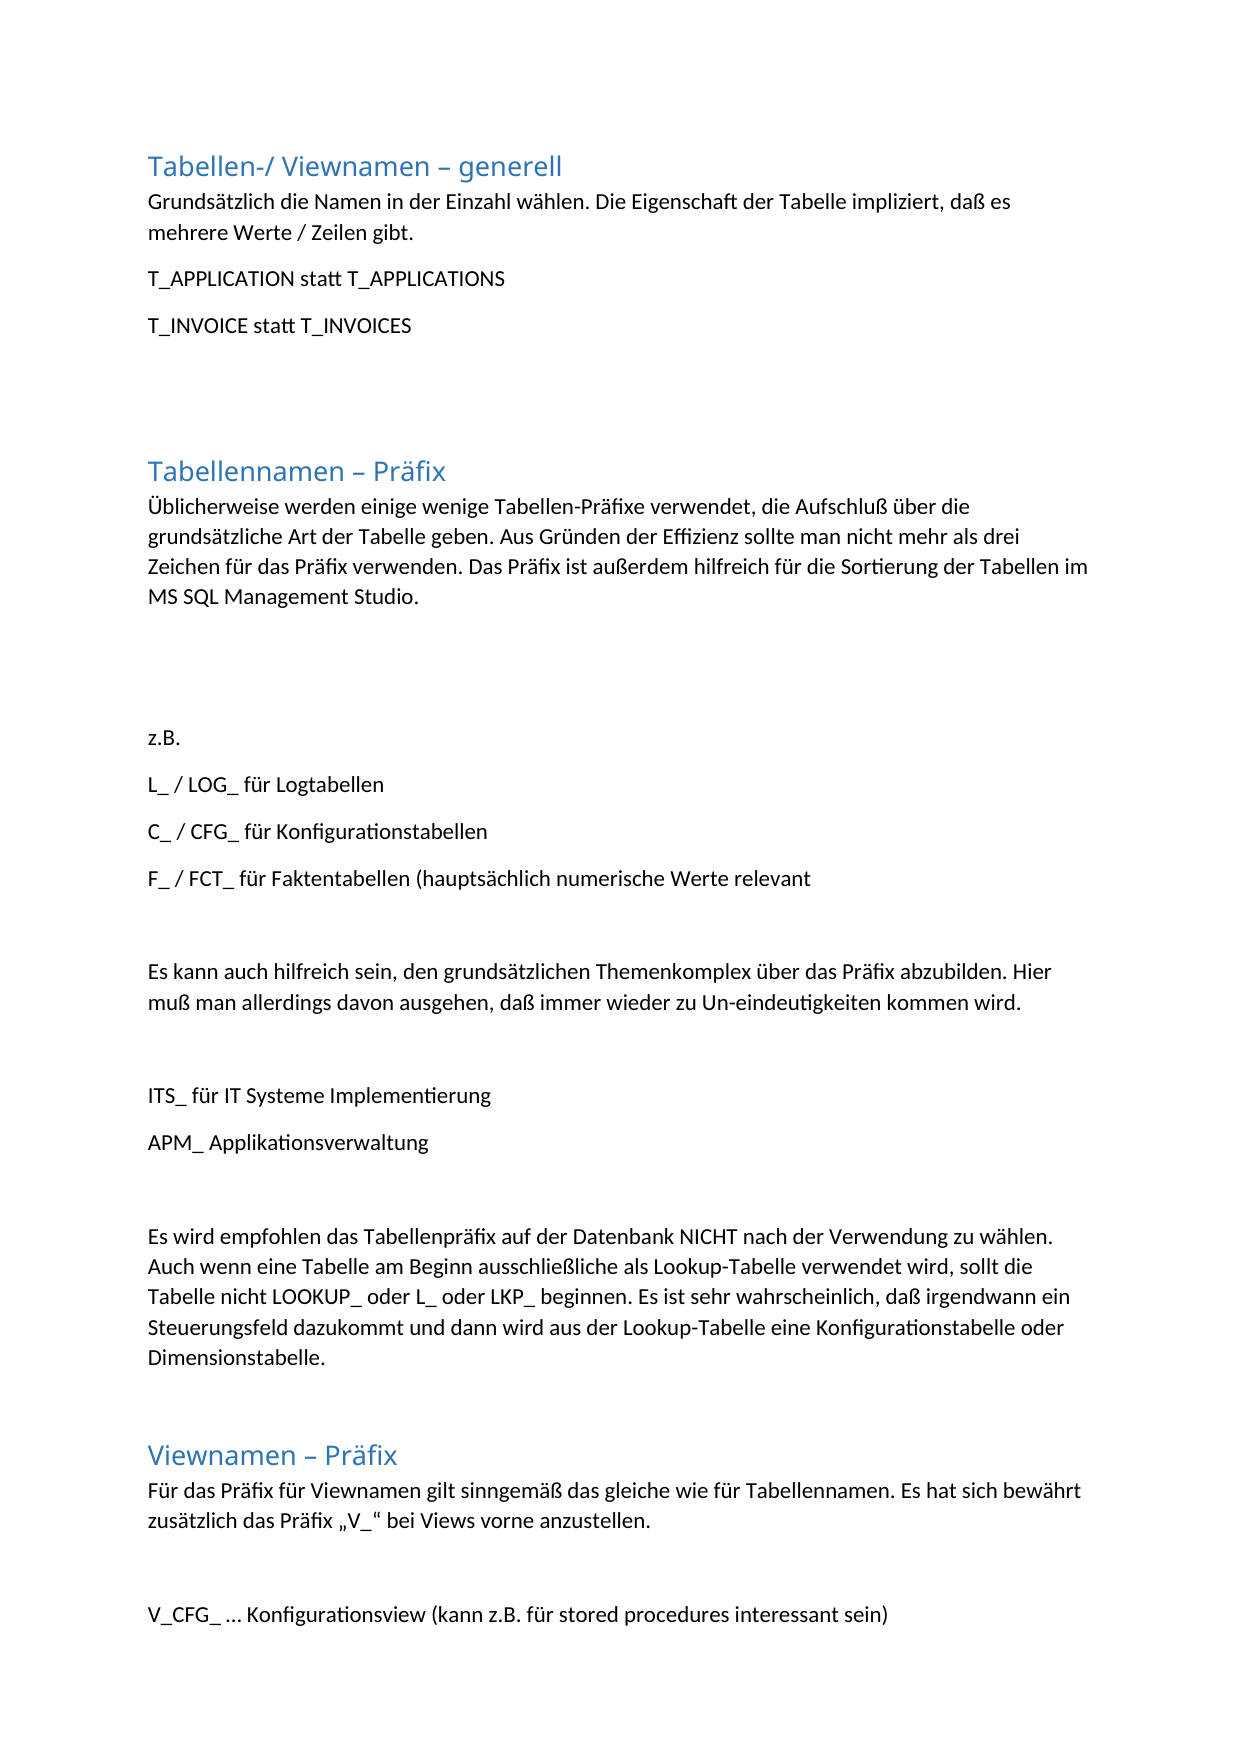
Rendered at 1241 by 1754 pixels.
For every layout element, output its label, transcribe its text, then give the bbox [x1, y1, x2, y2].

subtitle Tabellen-/ Viewnamen – generell [148, 148, 1093, 184]
text V_CFG_ … Konfigurationsview (kann z.B. für stored procedures interessant sein) [148, 1600, 1093, 1628]
text APM_ Applikationsverwaltung [148, 1128, 1093, 1156]
text T_APPLICATION statt T_APPLICATIONS [148, 264, 1093, 292]
text Es wird empfohlen das Tabellenpräfix auf der Datenbank NICHT nach der Verwendung zu wählen. Auch wenn eine Tabelle am Beginn ausschließliche als Lookup-Tabelle verwendet wird, sollt die Tabelle nicht LOOKUP_ oder L_ oder LKP_ beginnen. Es ist sehr wahrscheinlich, daß irgendwann ein Steuerungsfeld dazukommt und dann wird aus der Lookup-Tabelle eine Konfigurationstabelle oder Dimensionstabelle. [148, 1222, 1093, 1371]
text ITS_ für IT Systeme Implementierung [148, 1081, 1093, 1109]
text Grundsätzlich die Namen in der Einzahl wählen. Die Eigenschaft der Tabelle impliziert, daß es mehrere Werte / Zeilen gibt. [148, 187, 1093, 246]
text L_ / LOG_ für Logtabellen [148, 770, 1093, 798]
subtitle Tabellennamen – Präfix [148, 452, 1093, 489]
text C_ / CFG_ für Konfigurationstabellen [148, 817, 1093, 845]
text F_ / FCT_ für Faktentabellen (hauptsächlich numerische Werte relevant [148, 864, 1093, 892]
text Für das Präfix für Viewnamen gilt sinngemäß das gleiche wie für Tabellennamen. Es hat sich bewährt zusätzlich das Präfix „V_“ bei Views vorne anzustellen. [148, 1476, 1093, 1534]
text z.B. [148, 723, 1093, 751]
text Es kann auch hilfreich sein, den grundsätzlichen Themenkomplex über das Präfix abzubilden. Hier muß man allerdings davon ausgehen, daß immer wieder zu Un-eindeutigkeiten kommen wird. [148, 957, 1093, 1016]
subtitle Viewnamen – Präfix [148, 1437, 1093, 1473]
text Üblicherweise werden einige wenige Tabellen-Präfixe verwendet, die Aufschluß über die grundsätzliche Art der Tabelle geben. Aus Gründen der Effizienz sollte man nicht mehr als drei Zeichen für das Präfix verwenden. Das Präfix ist außerdem hilfreich für die Sortierung der Tabellen im MS SQL Management Studio. [148, 492, 1093, 610]
text T_INVOICE statt T_INVOICES [148, 311, 1093, 339]
